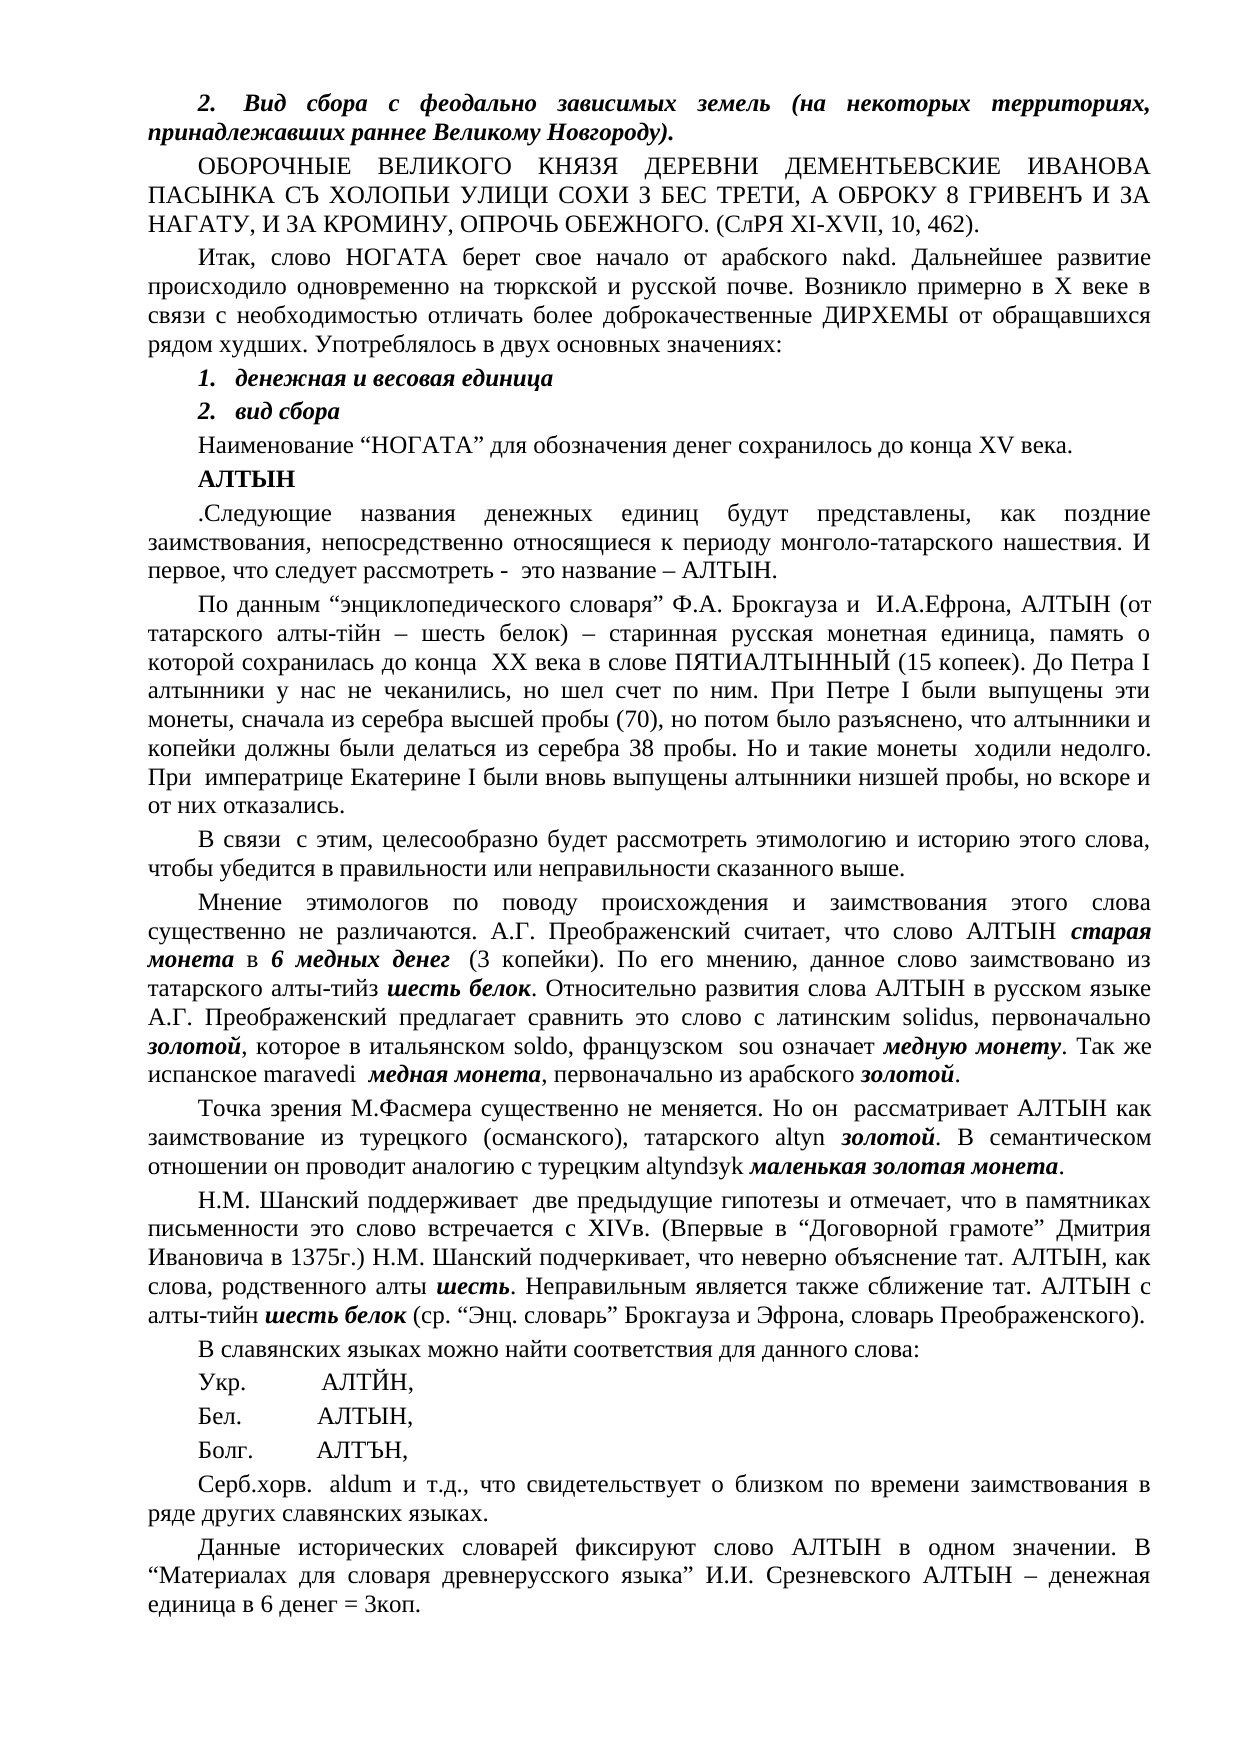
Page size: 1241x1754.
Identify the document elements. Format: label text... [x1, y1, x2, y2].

text В славянских языках можно найти соответствия для данного слова: [148, 1334, 1152, 1362]
text Итак, слово НОГАТА берет свое начало от арабского nakd. Дальнейшее развитие происходило одновременно на тюркской и русской почве. Возникло примерно в Х веке в связи с необходимостью отличать более доброкачественные ДИРХЕМЫ от обращавшихся рядом худших. Употреблялось в двух основных значениях: [148, 242, 1152, 357]
text АЛТЫН [148, 464, 1152, 493]
text 2. Вид сбора с феодально зависимых земель (на некоторых территориях, принадлежавших раннее Великому Новгороду). [148, 88, 1152, 146]
text ОБОРОЧНЫЕ ВЕЛИКОГО КНЯЗЯ ДЕРЕВНИ ДЕМЕНТЬЕВСКИЕ ИВАНОВА ПАСЫНКА СЪ ХОЛОПЬИ УЛИЦИ СОХИ З БЕС ТРЕТИ, А ОБРОКУ 8 ГРИВЕНЪ И ЗА НАГАТУ, И ЗА КРОМИНУ, ОПРОЧЬ ОБЕЖНОГО. (СлРЯ XI-XVII, 10, 462). [148, 151, 1152, 237]
text Наименование “НОГАТА” для обозначения денег сохранилось до конца XV века. [148, 430, 1152, 459]
text Н.М. Шанский поддерживает две предыдущие гипотезы и отмечает, что в памятниках письменности это слово встречается с XIVв. (Впервые в “Договорной грамоте” Дмитрия Ивановича в 1375г.) Н.М. Шанский подчеркивает, что неверно объяснение тат. АЛТЫН, как слова, родственного алты шесть. Неправильным является также сближение тат. АЛТЫН с алты-тийн шесть белок (ср. “Энц. словарь” Брокгауза и Эфрона, словарь Преображенского). [148, 1185, 1152, 1328]
text Укр. АЛТЙН, [148, 1367, 1152, 1396]
text 1. денежная и весовая единица [148, 363, 1152, 391]
text В связи с этим, целесообразно будет рассмотреть этимологию и историю этого слова, чтобы убедится в правильности или неправильности сказанного выше. [148, 824, 1152, 882]
text Мнение этимологов по поводу происхождения и заимствования этого слова существенно не различаются. А.Г. Преображенский считает, что слово АЛТЫН старая монета в 6 медных денег (3 копейки). По его мнению, данное слово заимствовано из татарского алты-тийз шесть белок. Относительно развития слова АЛТЫН в русском языке А.Г. Преображенский предлагает сравнить это слово с латинским solidus, первоначально золотой, которое в итальянском soldo, французском sou означает медную монету. Так же испанское maravedi медная монета, первоначально из арабского золотой. [148, 887, 1152, 1088]
text Бел. АЛТЫН, [148, 1401, 1152, 1430]
text По данным “энциклопедического словаря” Ф.А. Брокгауза и И.А.Ефрона, АЛТЫН (от татарского алты-тiйн – шесть белок) – старинная русская монетная единица, память о которой сохранилась до конца ХХ века в слове ПЯТИАЛТЫННЫЙ (15 копеек). До Петра I алтынники у нас не чеканились, но шел счет по ним. При Петре I были выпущены эти монеты, сначала из серебра высшей пробы (70), но потом было разъяснено, что алтынники и копейки должны были делаться из серебра 38 пробы. Но и такие монеты ходили недолго. При императрице Екатерине I были вновь выпущены алтынники низшей пробы, но вскоре и от них отказались. [148, 589, 1152, 819]
text Болг. АЛТЪН, [148, 1435, 1152, 1464]
text .Следующие названия денежных единиц будут представлены, как поздние заимствования, непосредственно относящиеся к периоду монголо-татарского нашествия. И первое, что следует рассмотреть - это название – АЛТЫН. [148, 498, 1152, 584]
text Серб.хорв. aldum и т.д., что свидетельствует о близком по времени заимствования в ряде других славянских языках. [148, 1469, 1152, 1527]
text Точка зрения М.Фасмера существенно не меняется. Но он рассматривает АЛТЫН как заимствование из турецкого (османского), татарского altyn золотой. В семантическом отношении он проводит аналогию с турецким altyndзyk маленькая золотая монета. [148, 1093, 1152, 1180]
text 2. вид сбора [148, 396, 1152, 425]
text Данные исторических словарей фиксируют слово АЛТЫН в одном значении. В “Материалах для словаря древнерусского языка” И.И. Срезневского АЛТЫН – денежная единица в 6 денег = 3коп. [148, 1532, 1152, 1618]
